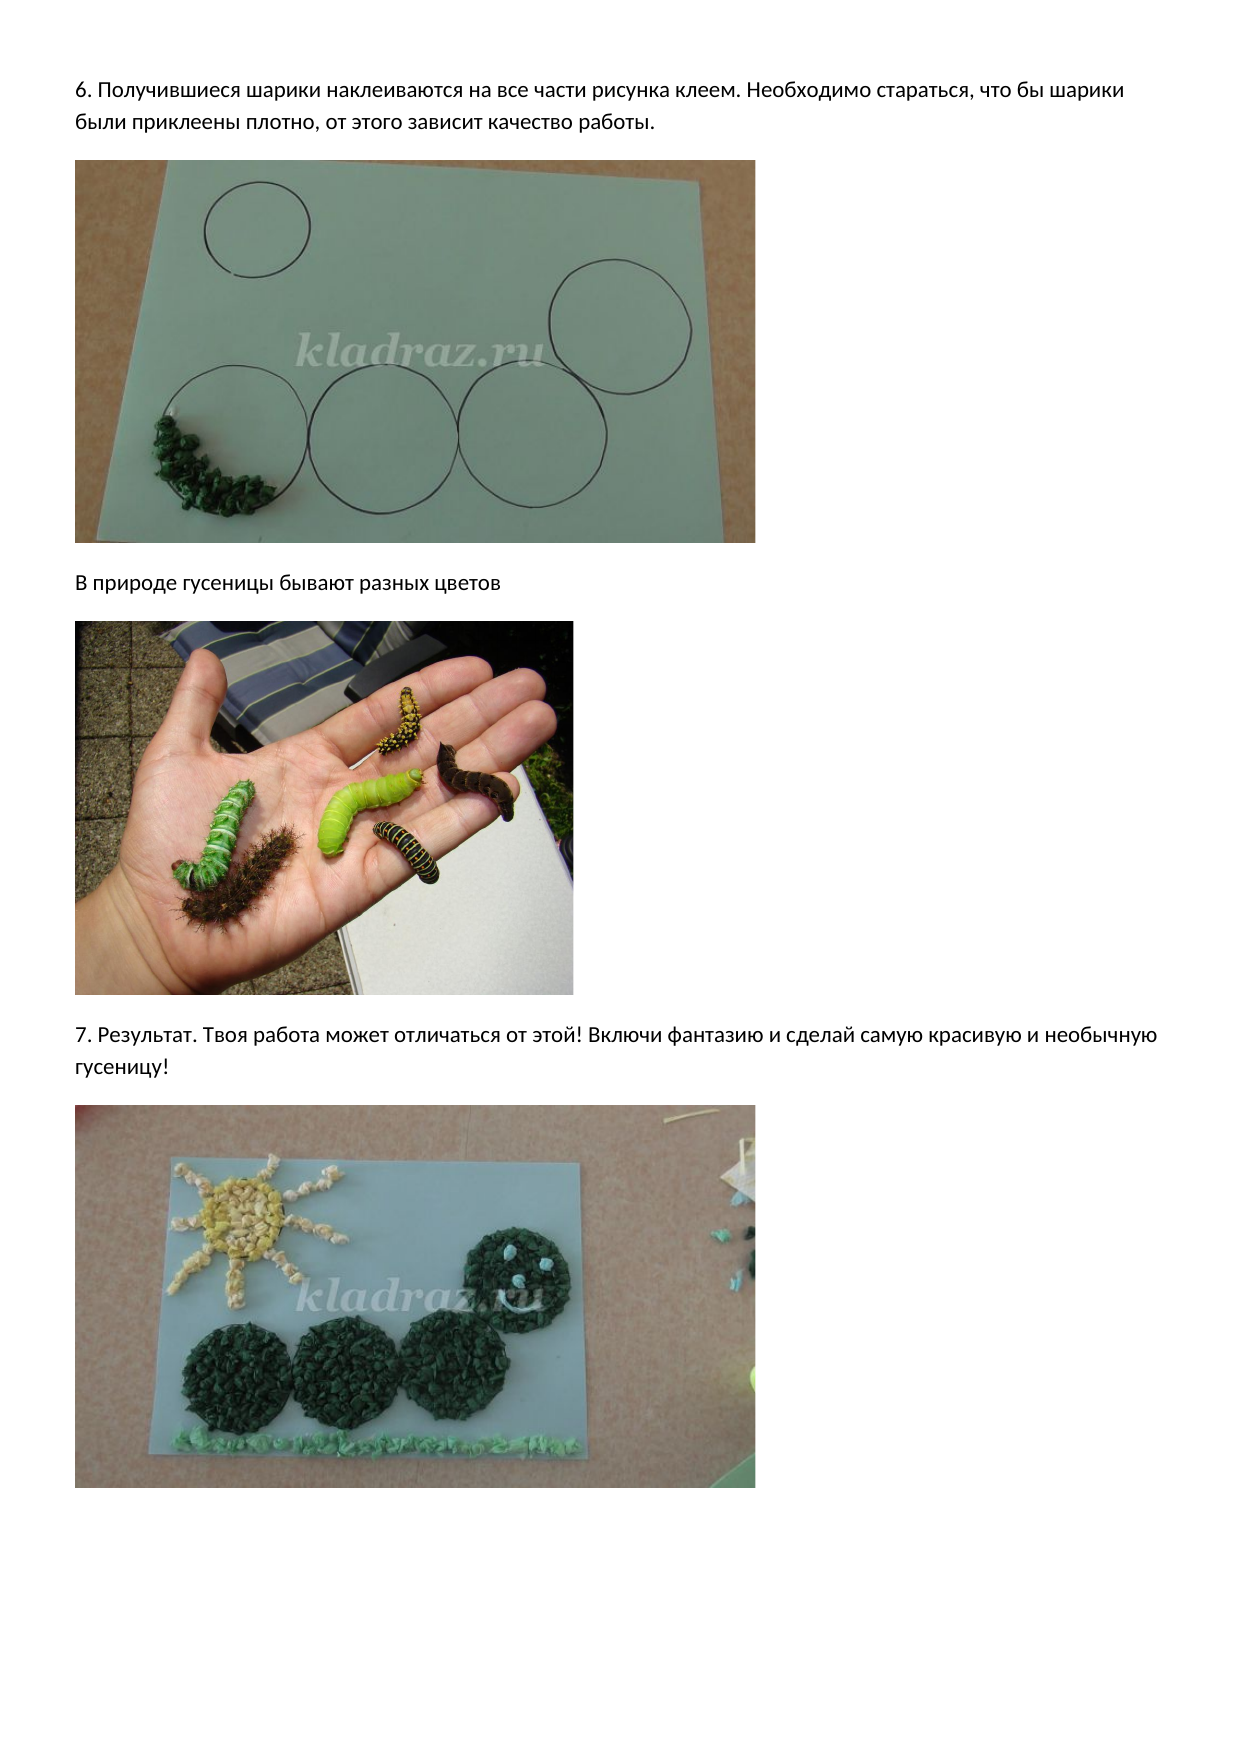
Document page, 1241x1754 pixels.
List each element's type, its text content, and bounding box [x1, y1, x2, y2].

text 6. Получившиеся шарики наклеиваются на все части рисунка клеем. Необходимо стараться, что бы шарики были приклеены плотно, от этого зависит качество работы. [75, 75, 1165, 135]
picture [75, 160, 756, 543]
text 7. Результат. Твоя работа может отличаться от этой! Включи фантазию и сделай самую красивую и необычную гусеницу! [75, 1020, 1165, 1080]
picture [75, 1105, 756, 1488]
picture [75, 621, 574, 995]
text В природе гусеницы бывают разных цветов [75, 568, 1165, 596]
